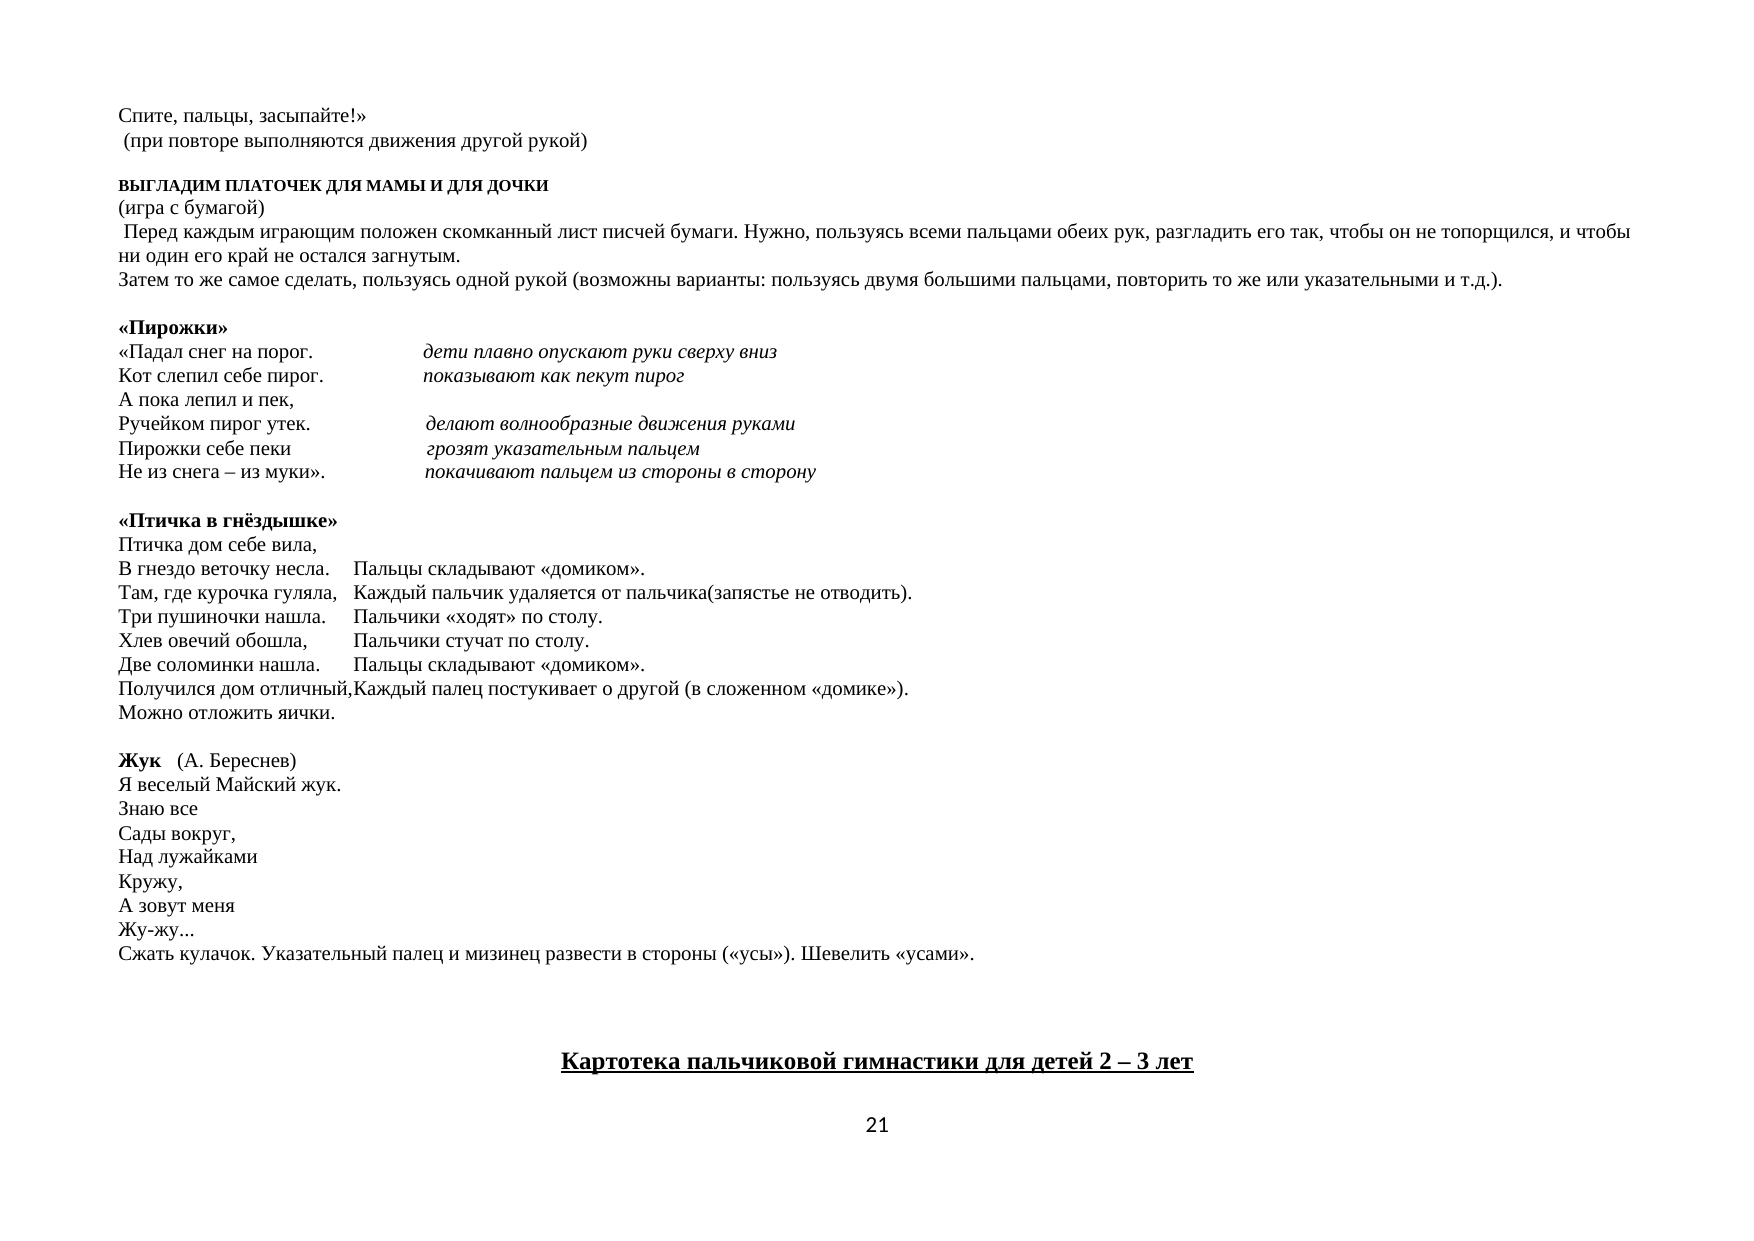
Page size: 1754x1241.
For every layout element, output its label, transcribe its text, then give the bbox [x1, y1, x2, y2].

text Спите, пальцы, засыпайте!» [118, 103, 1636, 127]
text Кот слепил себе пирог. показывают как пекут пирог [118, 363, 1636, 387]
text Не из снега – из муки». покачивают пальцем из стороны в сторону [118, 459, 1636, 483]
text «Падал снег на порог. дети плавно опускают руки сверху вниз [118, 339, 1636, 363]
text Пирожки себе пеки грозят указательным пальцем [118, 435, 1636, 459]
text (при повторе выполняются движения другой рукой) [118, 127, 1636, 152]
text Я веселый Майский жук. Знаю все Сады вокруг, Над лужайками Кружу, А зовут меня Жу-жу... Сжать кулачок. Указательный палец и мизинец развести в стороны («усы»). Шевелить «усами». [118, 772, 1636, 965]
text ВЫГЛАДИМ ПЛАТОЧЕК ДЛЯ МАМЫ И ДЛЯ ДОЧКИ [118, 176, 1636, 195]
text Перед каждым играющим положен скомканный лист писчей бумаги. Нужно, пользуясь всеми пальцами обеих рук, разгладить его так, чтобы он не топорщился, и чтобы ни один его край не остался загнутым. [118, 219, 1636, 267]
text Ручейком пирог утек. делают волнообразные движения руками [118, 411, 1636, 435]
text «Пирожки» [118, 315, 1636, 339]
text А пока лепил и пек, [118, 387, 1636, 411]
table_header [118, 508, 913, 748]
text Жук (А. Береснев) [118, 748, 1636, 772]
text Картотека пальчиковой гимнастики для детей 2 – 3 лет [118, 1046, 1636, 1075]
text Затем то же самое сделать, пользуясь одной рукой (возможны варианты: пользуясь двумя большими пальцами, повторить то же или указательными и т.д.). [118, 267, 1636, 291]
text (игра с бумагой) [118, 195, 1636, 219]
